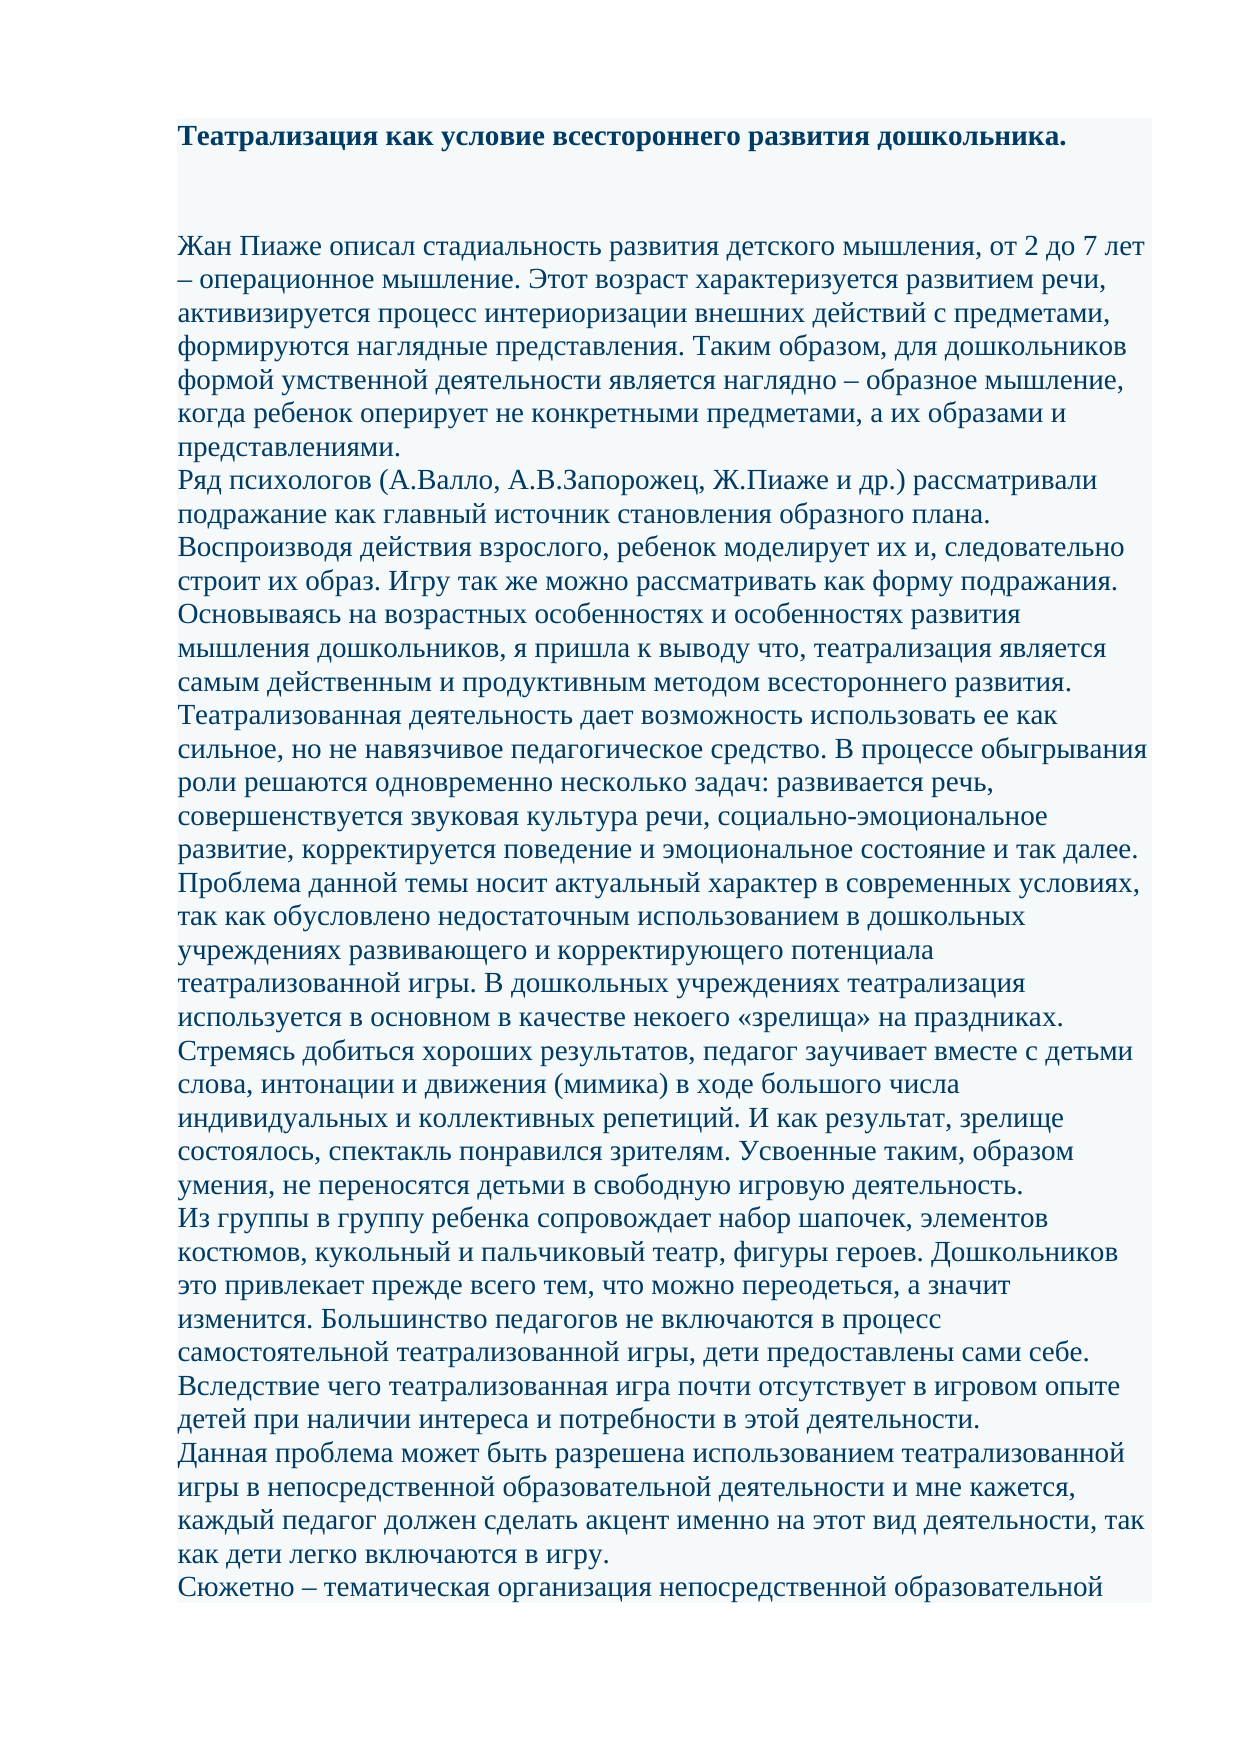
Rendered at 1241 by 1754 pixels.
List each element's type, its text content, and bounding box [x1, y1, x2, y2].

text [177, 194, 1152, 1603]
text Театрализация как условие всестороннего развития дошкольника. [177, 118, 1152, 152]
